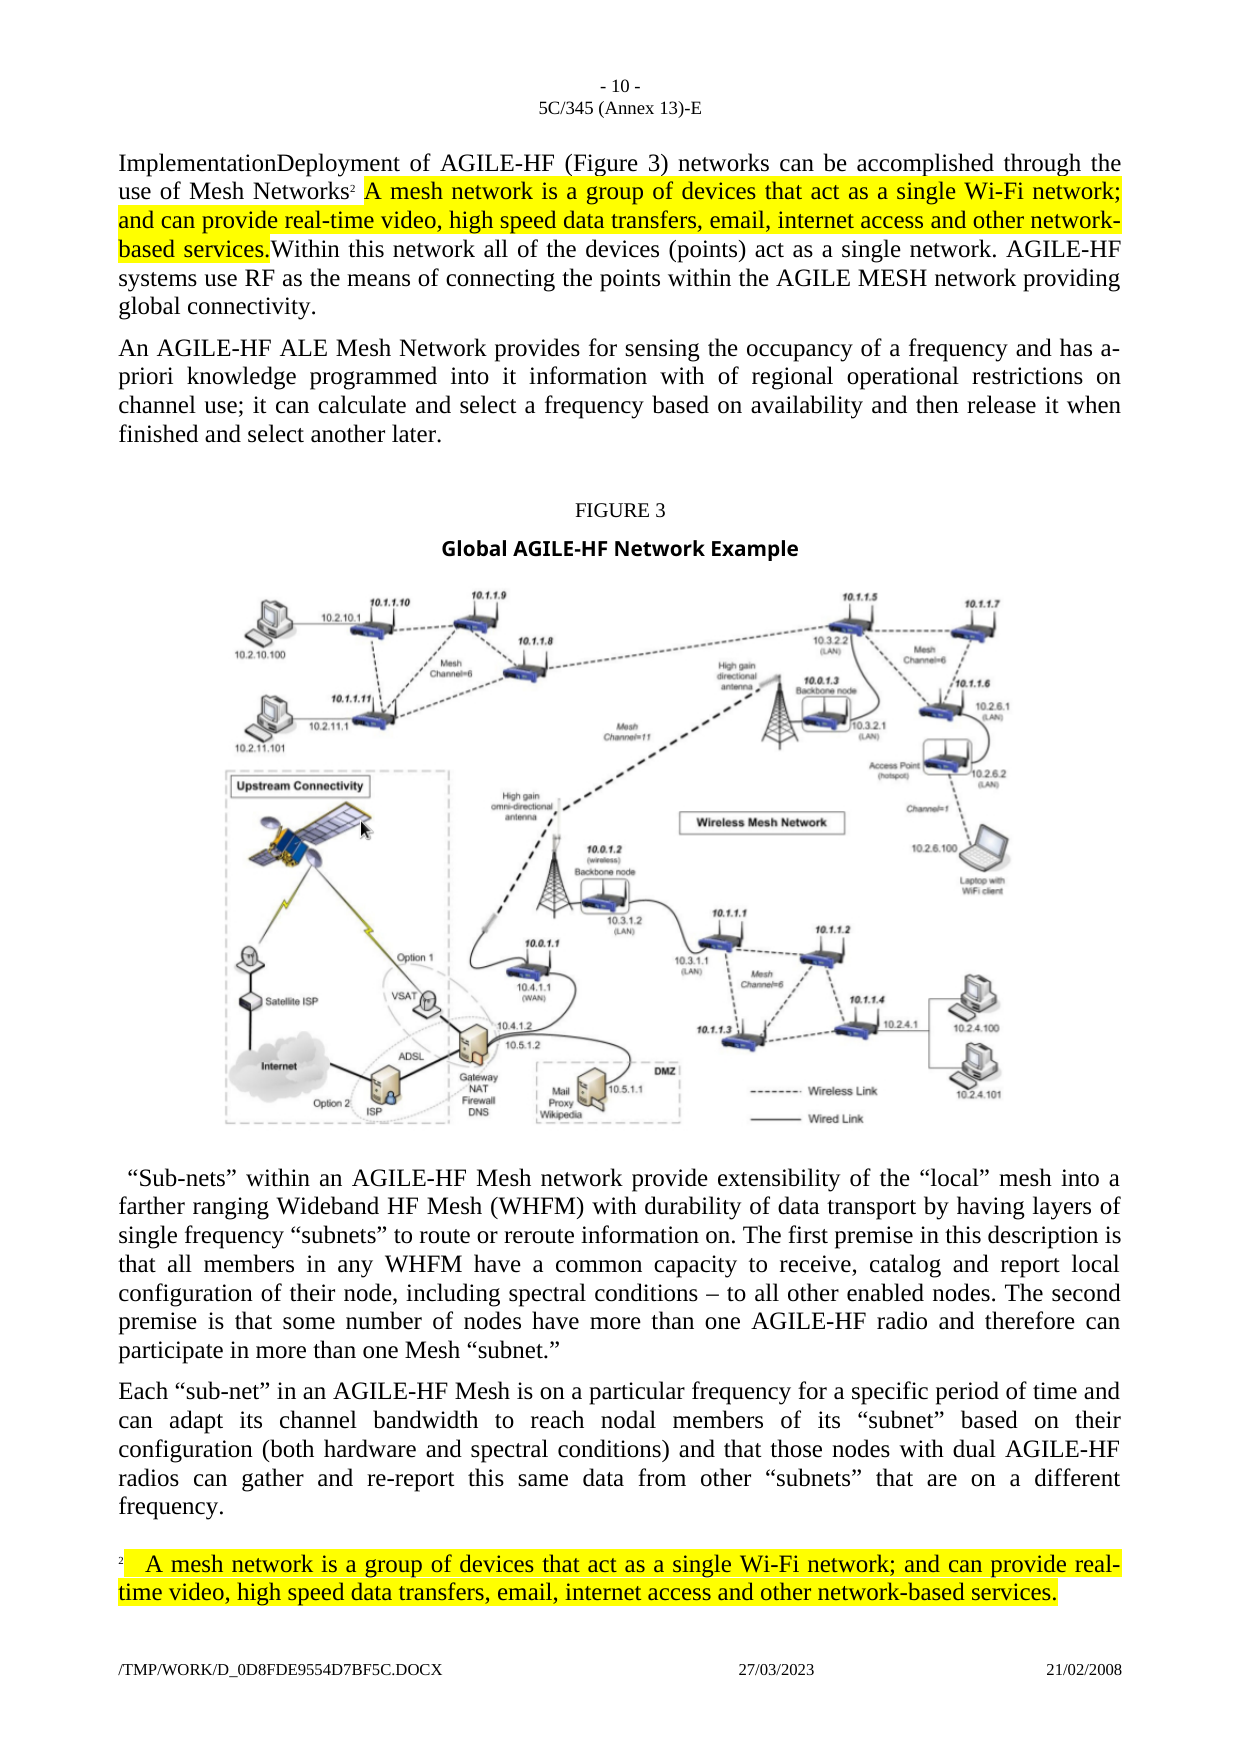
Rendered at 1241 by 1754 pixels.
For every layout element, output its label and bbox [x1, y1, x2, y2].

picture [219, 575, 1021, 1138]
